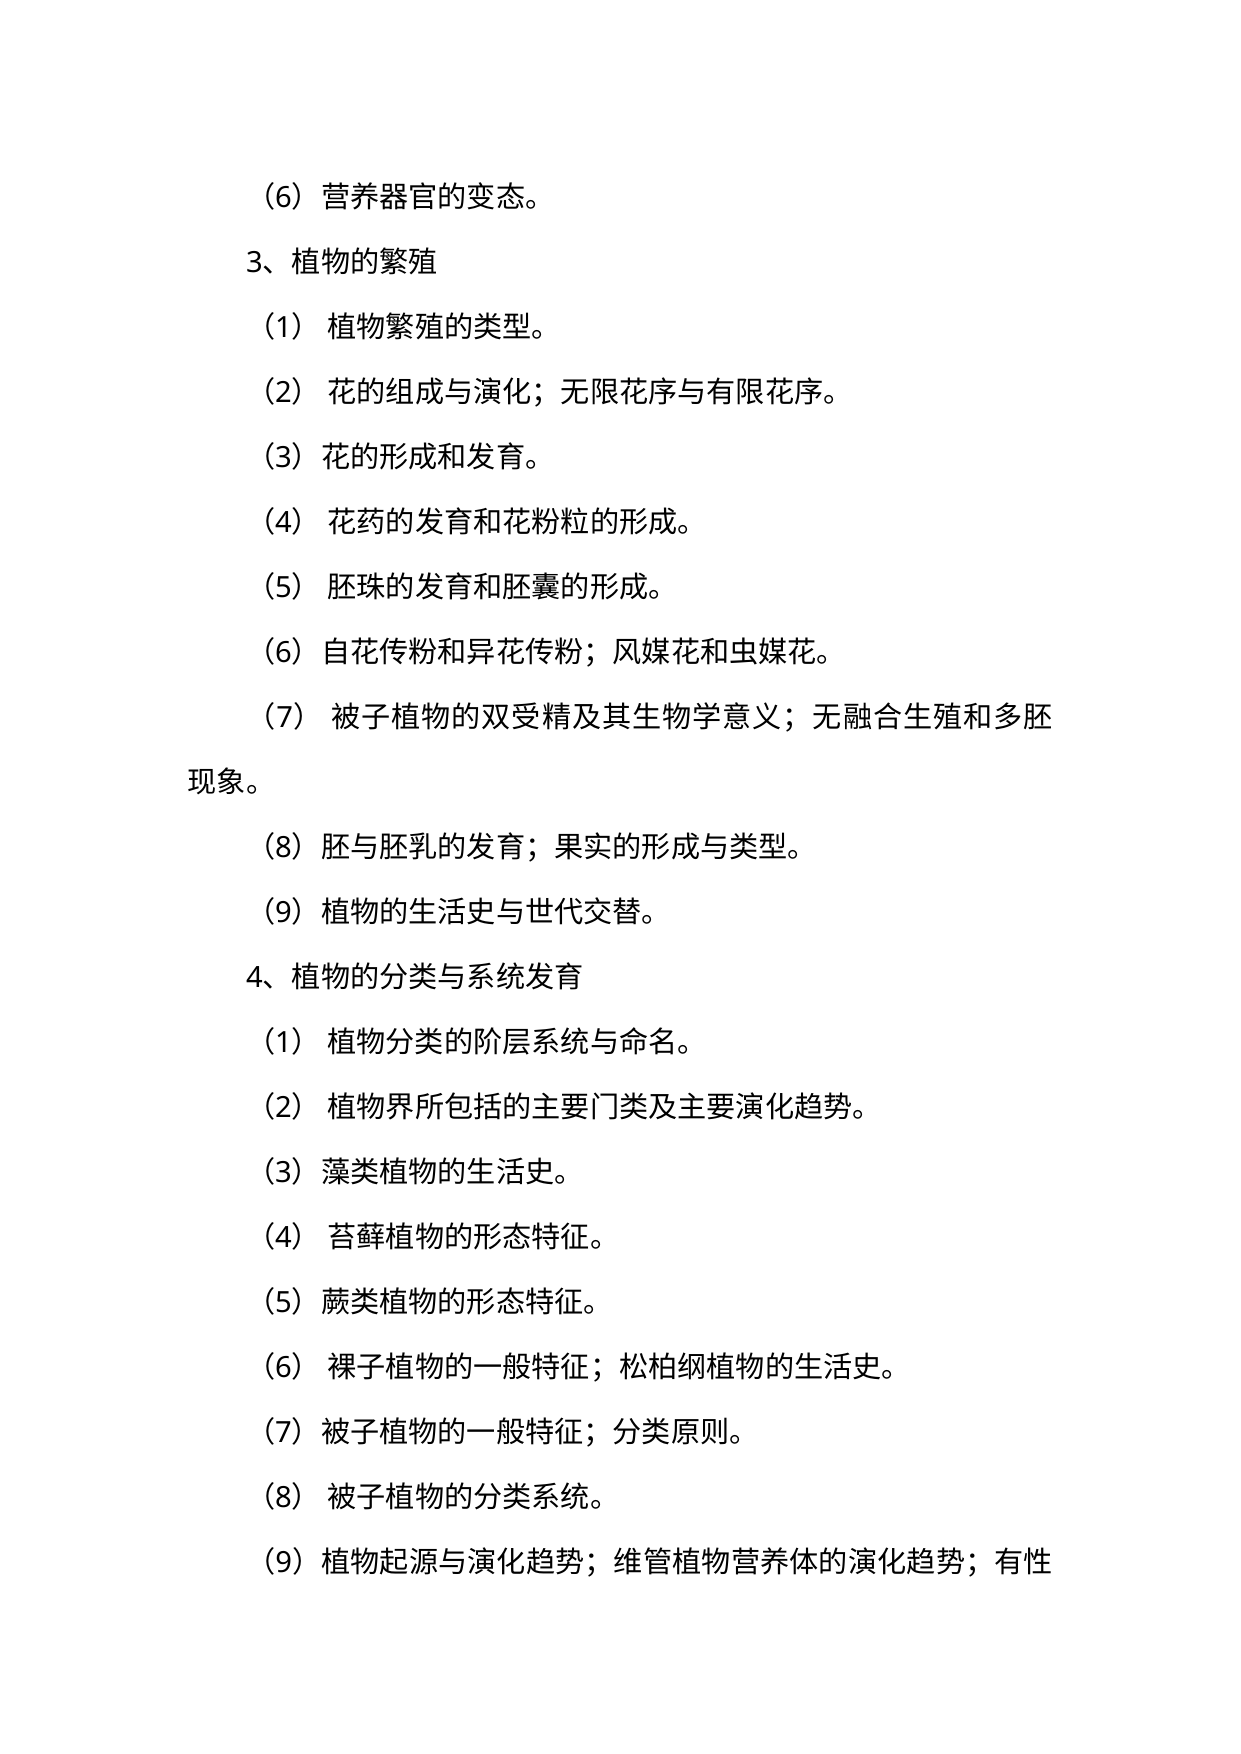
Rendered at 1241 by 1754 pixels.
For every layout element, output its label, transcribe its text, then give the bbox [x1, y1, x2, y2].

text （7） 被子植物的双受精及其生物学意义；无融合生殖和多胚现象。 [187, 682, 1053, 812]
text （5）蕨类植物的形态特征。 [187, 1267, 1053, 1332]
text （2） 植物界所包括的主要门类及主要演化趋势。 [187, 1072, 1053, 1137]
text （6）营养器官的变态。 [187, 162, 1053, 227]
text （8）胚与胚乳的发育；果实的形成与类型。 [187, 812, 1053, 877]
text （2） 花的组成与演化；无限花序与有限花序。 [187, 357, 1053, 422]
text （9）植物的生活史与世代交替。 [187, 877, 1053, 942]
text （6） 裸子植物的一般特征；松柏纲植物的生活史。 [187, 1332, 1053, 1397]
text （6）自花传粉和异花传粉；风媒花和虫媒花。 [187, 617, 1053, 682]
text （4） 花药的发育和花粉粒的形成。 [187, 487, 1053, 552]
text （8） 被子植物的分类系统。 [187, 1462, 1053, 1527]
text 3、植物的繁殖 [187, 227, 1053, 292]
text （3）花的形成和发育。 [187, 422, 1053, 487]
text （5） 胚珠的发育和胚囊的形成。 [187, 552, 1053, 617]
text （1） 植物繁殖的类型。 [187, 292, 1053, 357]
text （1） 植物分类的阶层系统与命名。 [187, 1007, 1053, 1072]
text （4） 苔藓植物的形态特征。 [187, 1202, 1053, 1267]
text （3）藻类植物的生活史。 [187, 1137, 1053, 1202]
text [187, 1527, 1053, 1592]
text （7）被子植物的一般特征；分类原则。 [187, 1397, 1053, 1462]
text 4、植物的分类与系统发育 [187, 942, 1053, 1007]
